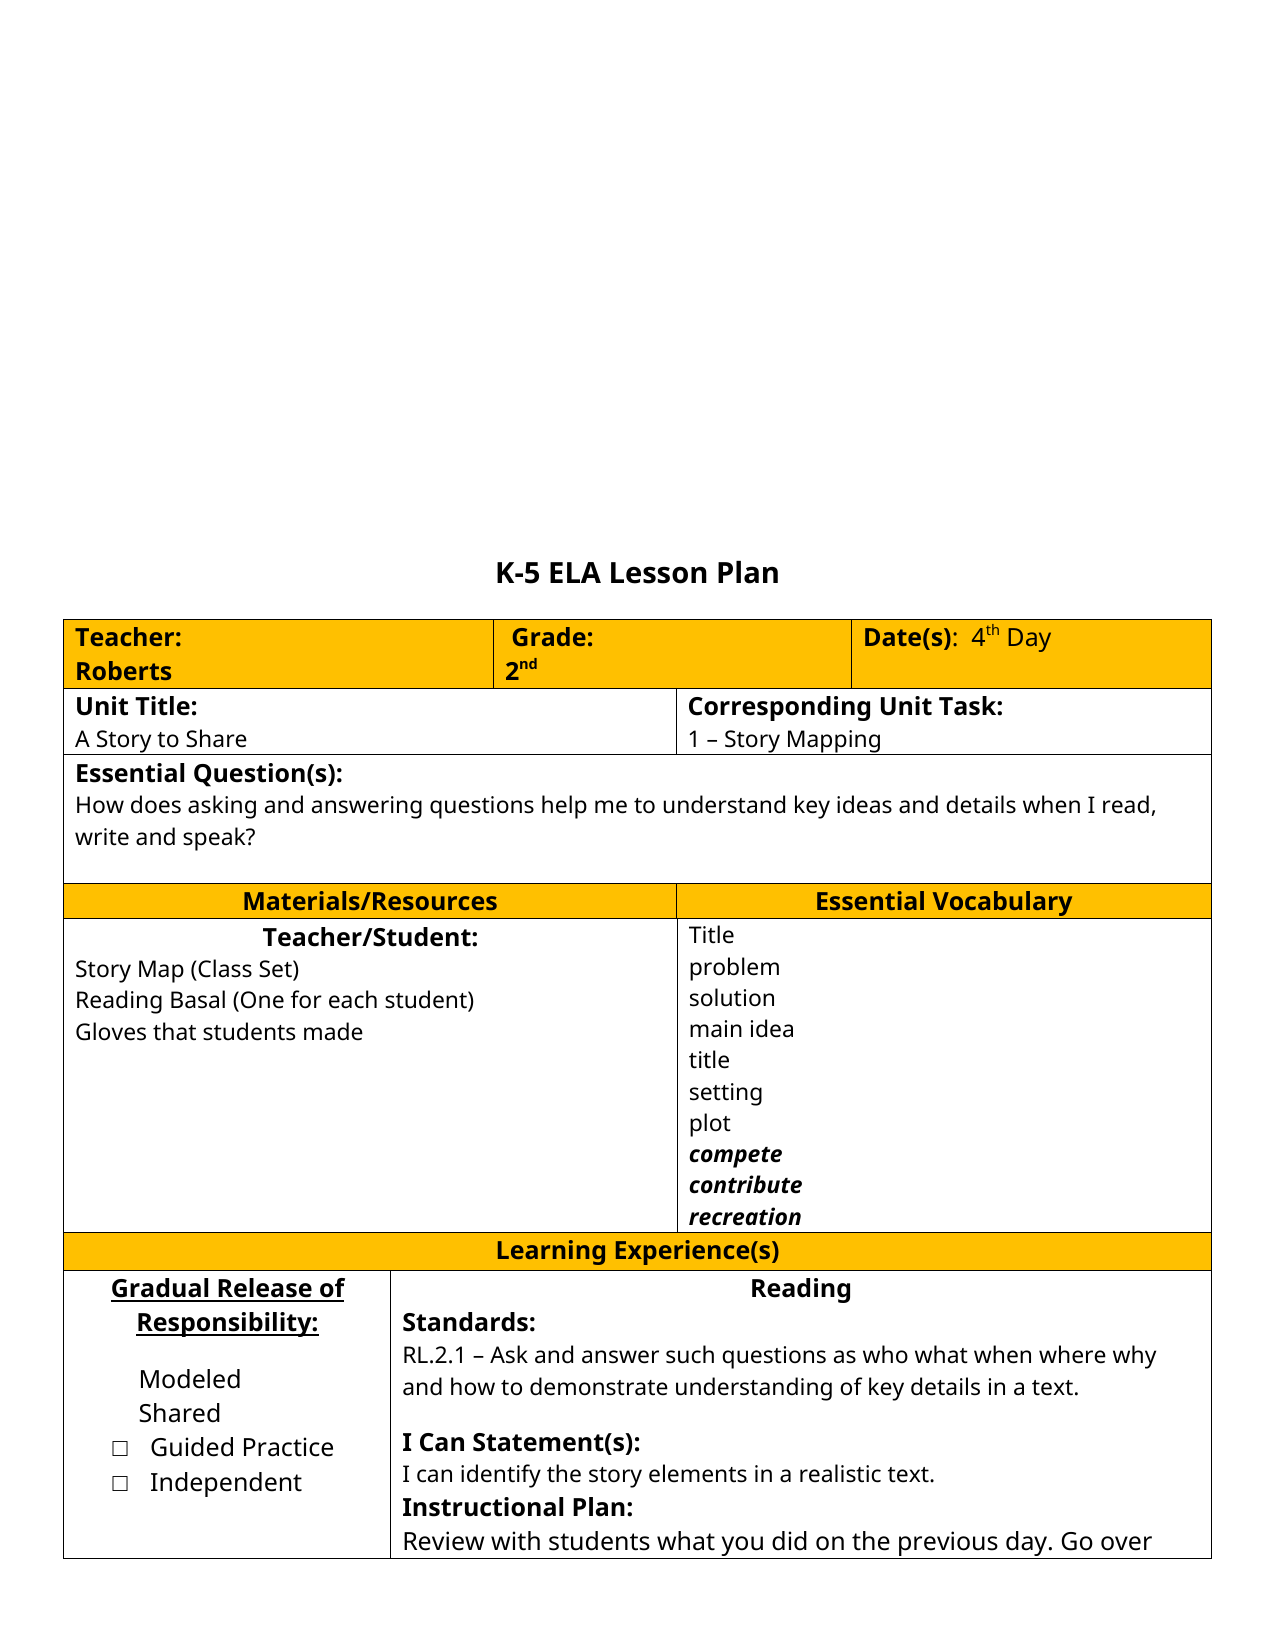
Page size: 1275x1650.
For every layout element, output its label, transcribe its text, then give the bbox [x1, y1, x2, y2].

table_header Teacher: Roberts [64, 620, 493, 688]
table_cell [64, 1271, 390, 1558]
table_cell Essential Question(s): How does asking and answering questions help me to understand key ideas and details when I read, write and speak? [64, 755, 1211, 883]
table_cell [391, 1271, 1211, 1558]
table_header Date(s): 4th Day [852, 620, 1211, 688]
table_cell Unit Title: A Story to Share [64, 689, 676, 754]
table_cell Corresponding Unit Task: 1 – Story Mapping [677, 689, 1211, 754]
table_cell Title problem solution main idea title setting plot compete contribute recreation [678, 919, 1211, 1232]
table_cell Materials/Resources [64, 884, 676, 918]
table_cell Teacher/Student: Story Map (Class Set) Reading Basal (One for each student) Gloves that students made [64, 919, 677, 1232]
table_cell Essential Vocabulary [677, 884, 1211, 918]
table_header Grade: 2nd [494, 620, 851, 688]
text K-5 ELA Lesson Plan [75, 552, 1200, 592]
table_cell Learning Experience(s) [64, 1233, 1211, 1270]
